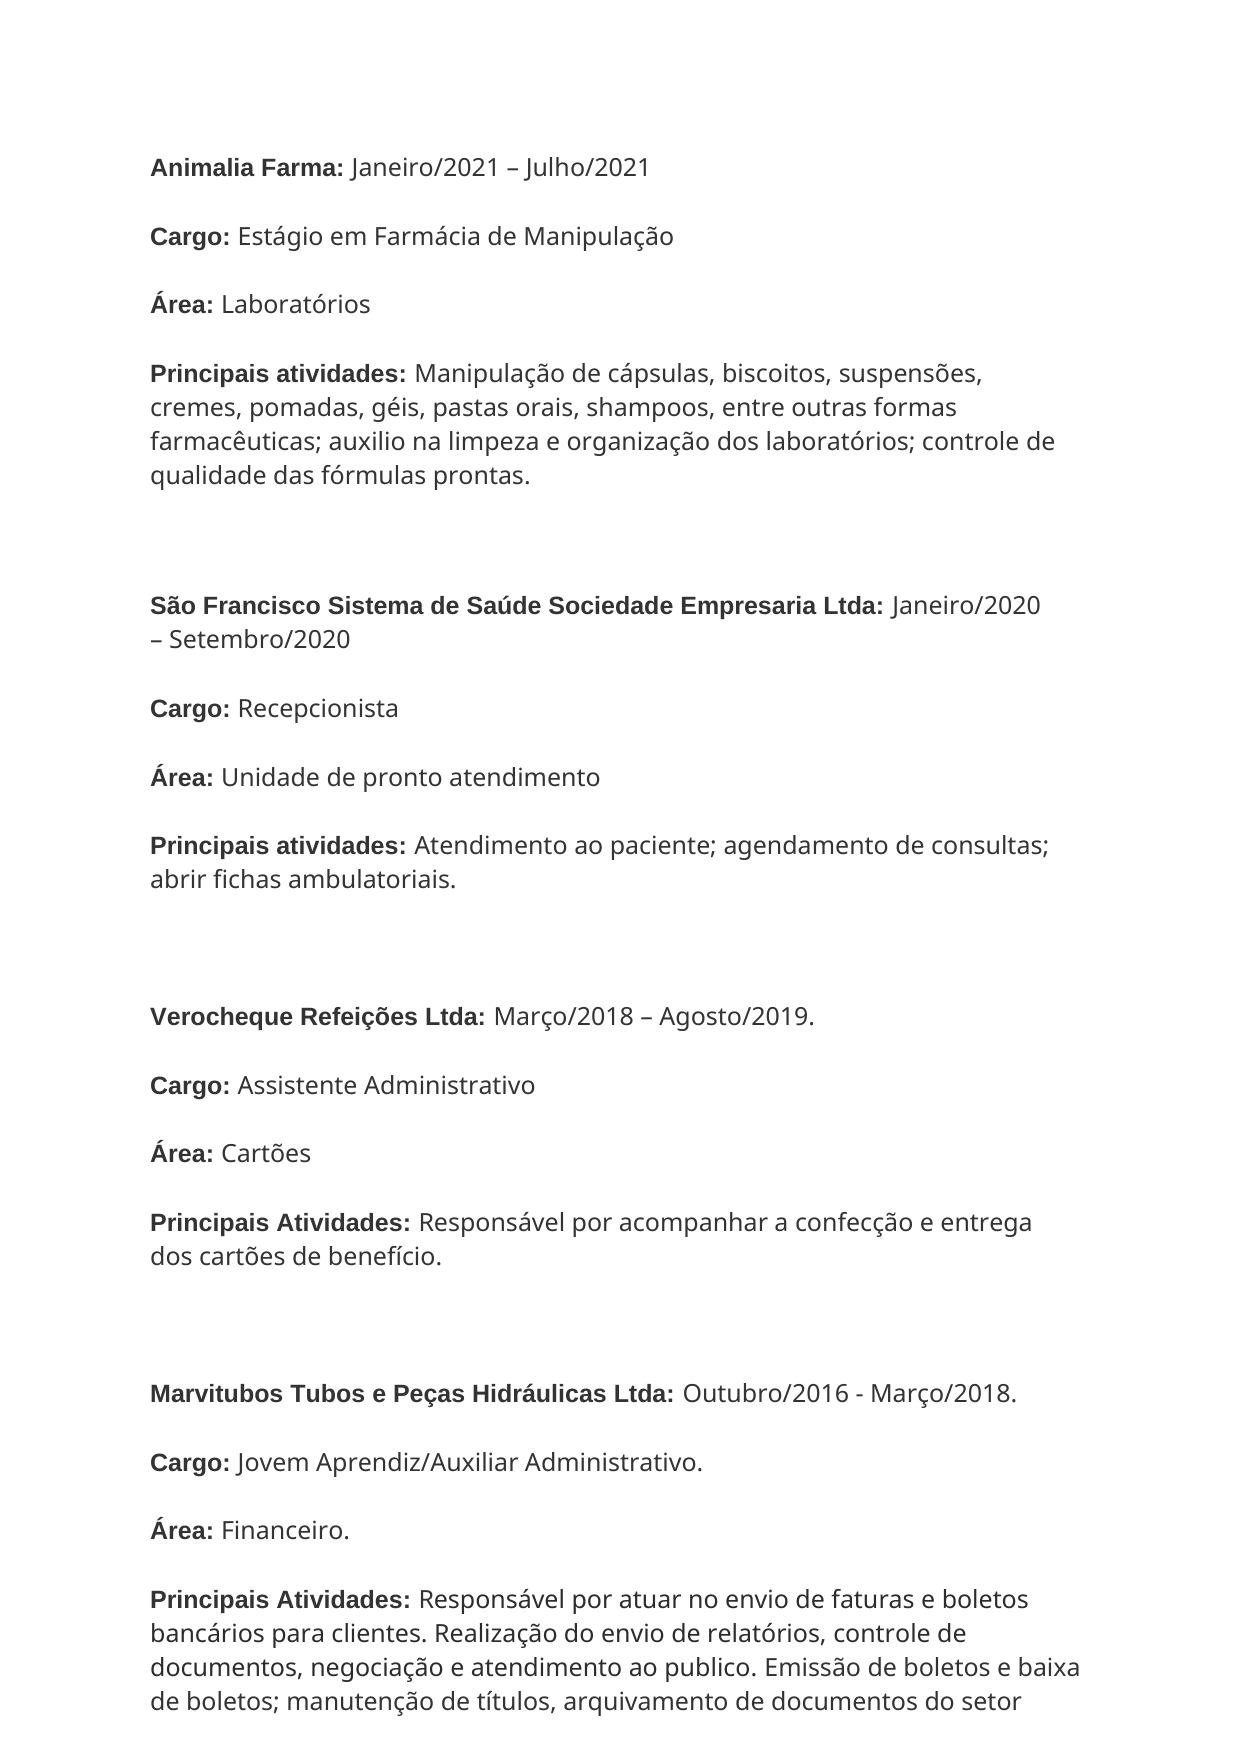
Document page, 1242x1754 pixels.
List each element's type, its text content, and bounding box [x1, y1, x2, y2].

text Cargo: Jovem Aprendiz/Auxiliar Administrativo. [150, 1444, 1092, 1478]
text Principais atividades: Manipulação de cápsulas, biscoitos, suspensões, cremes, pomadas, géis, pastas orais, shampoos, entre outras formas farmacêuticas; auxilio na limpeza e organização dos laboratórios; controle de qualidade das fórmulas prontas. [150, 356, 1071, 492]
text Área: Unidade de pronto atendimento [150, 759, 1092, 793]
text Principais Atividades: Responsável por acompanhar a confecção e entrega dos cartões de benefício. [150, 1204, 1055, 1273]
text Cargo: Estágio em Farmácia de Manipulação [150, 218, 1092, 253]
text Área: Financeiro. [150, 1513, 1092, 1547]
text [150, 1581, 1082, 1717]
text Marvitubos Tubos e Peças Hidráulicas Ltda: Outubro/2016 - Março/2018. [150, 1376, 1092, 1410]
text Principais atividades: Atendimento ao paciente; agendamento de consultas; abrir fichas ambulatoriais. [150, 828, 1071, 896]
text Cargo: Recepcionista [150, 691, 1092, 725]
text São Francisco Sistema de Saúde Sociedade Empresaria Ltda: Janeiro/2020 – Setembro/2020 [150, 588, 1059, 656]
text Verocheque Refeições Ltda: Março/2018 – Agosto/2019. [150, 999, 1092, 1033]
text Animalia Farma: Janeiro/2021 – Julho/2021 [150, 150, 1092, 184]
text Área: Cartões [150, 1136, 1092, 1170]
text Cargo: Assistente Administrativo [150, 1067, 1092, 1101]
text Área: Laboratórios [150, 287, 1092, 321]
